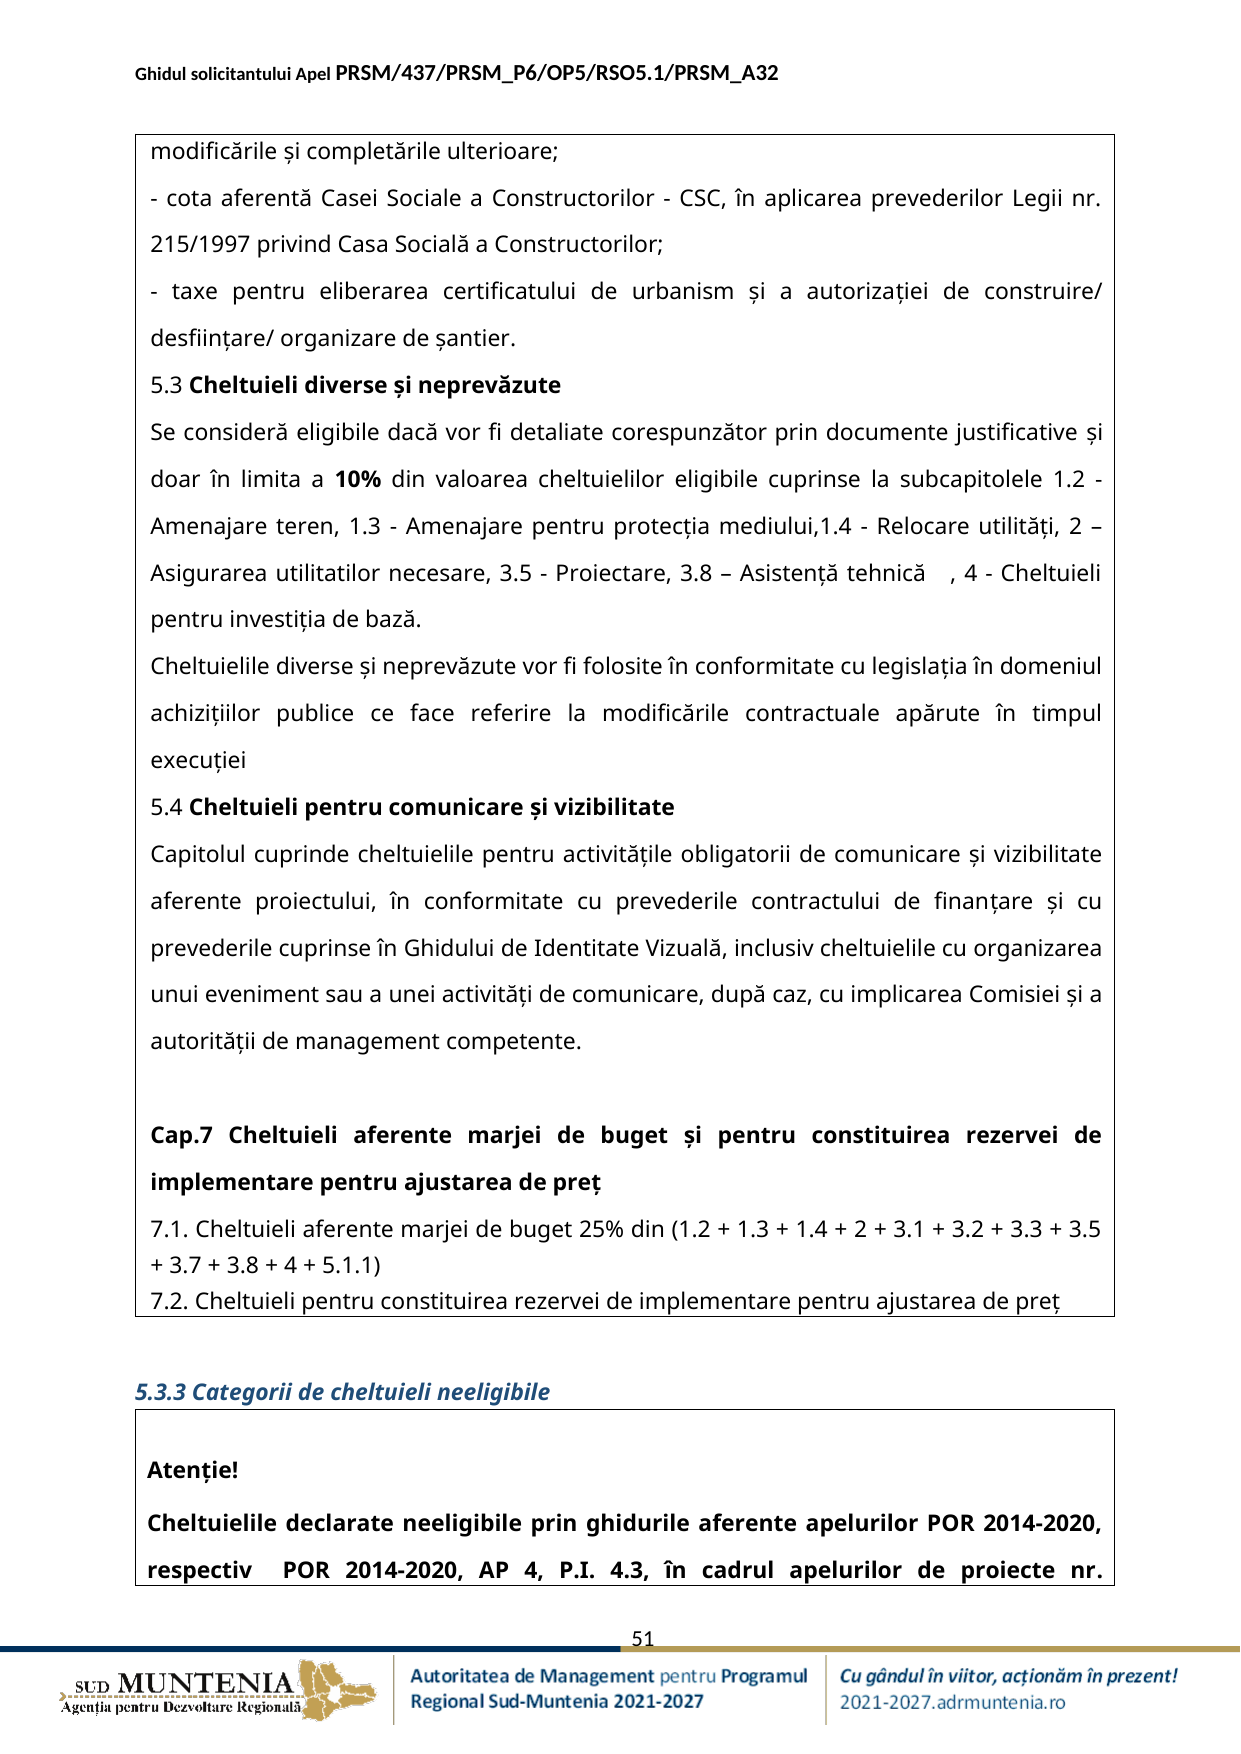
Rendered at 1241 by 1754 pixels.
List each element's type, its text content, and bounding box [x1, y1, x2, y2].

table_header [136, 1410, 1114, 1585]
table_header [136, 135, 1114, 1316]
subtitle 5.3.3 Categorii de cheltuieli neeligibile [135, 1376, 1150, 1407]
picture [0, 1646, 1241, 1726]
